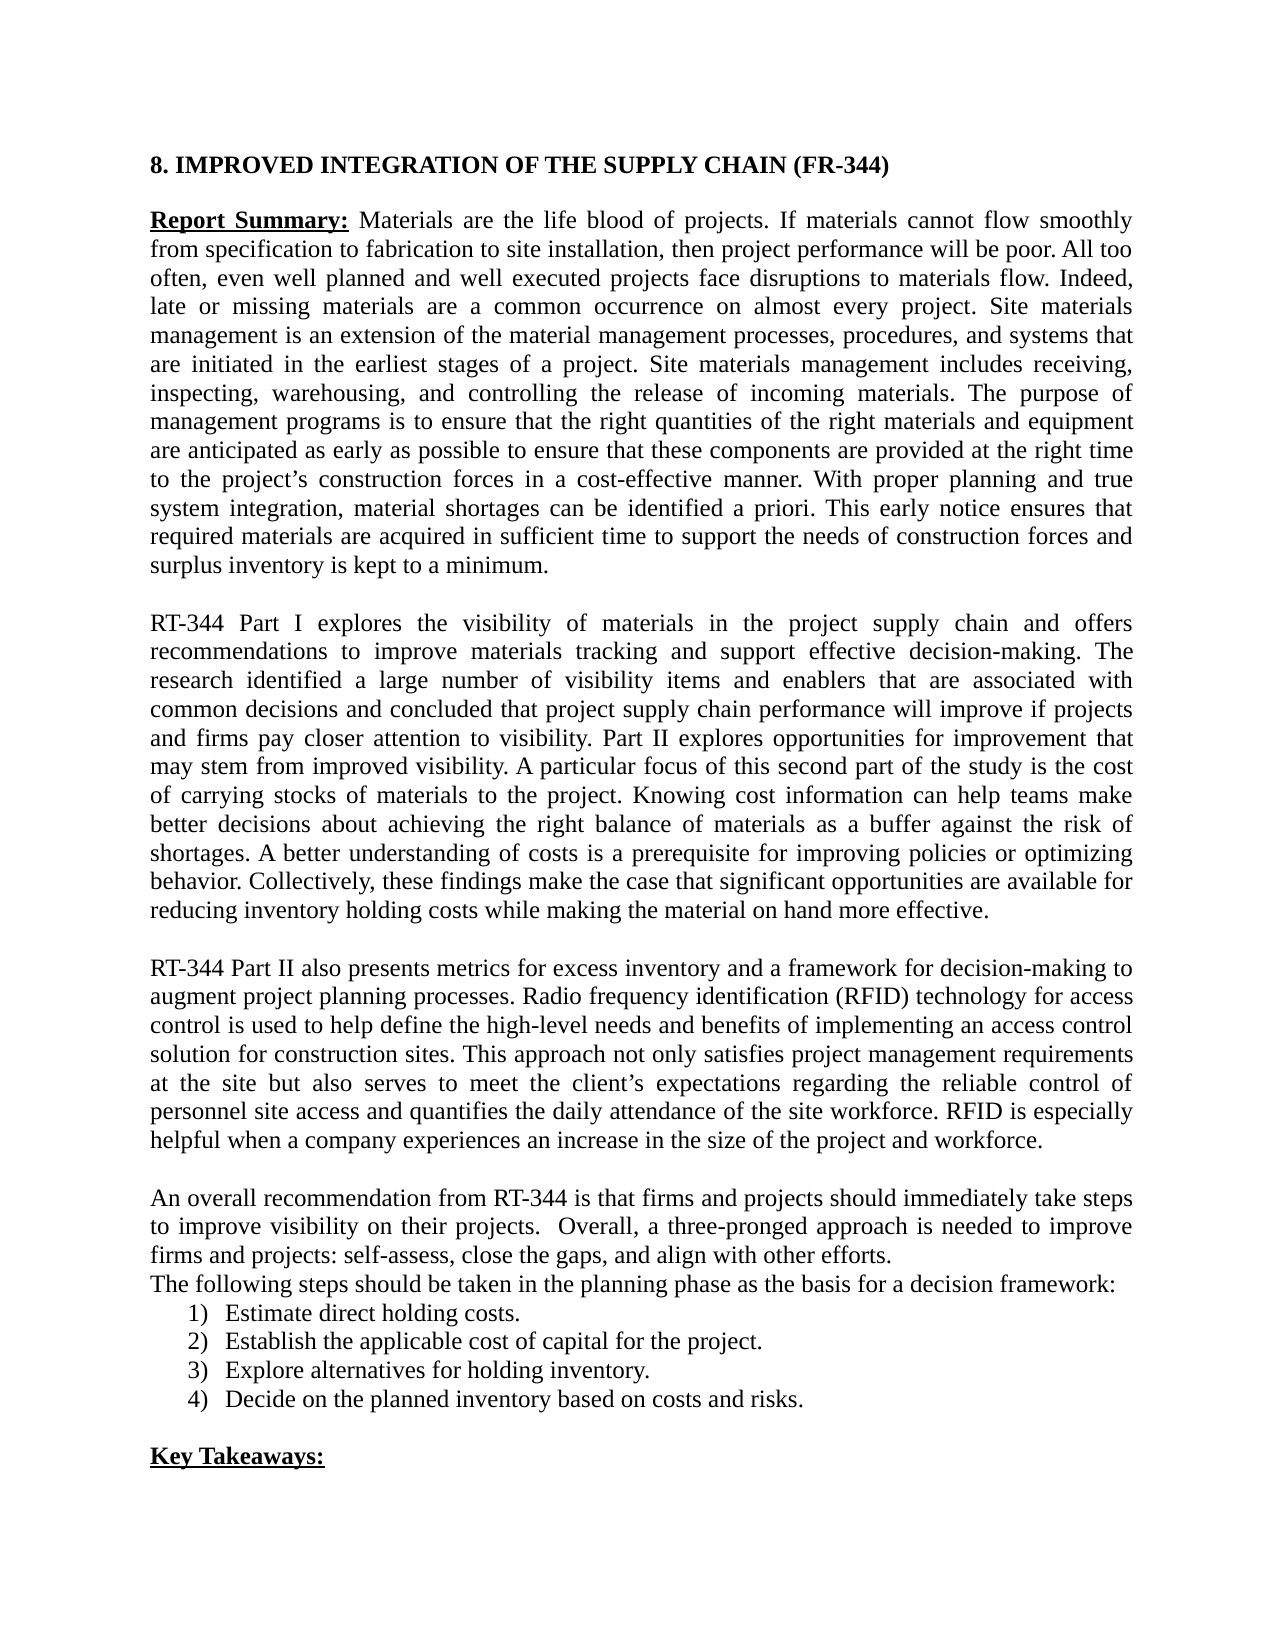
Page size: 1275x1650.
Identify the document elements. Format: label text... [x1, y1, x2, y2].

text Report Summary: Materials are the life blood of projects. If materials cannot flow smoothly from specification to fabrication to site installation, then project performance will be poor. All too often, even well planned and well executed projects face disruptions to materials flow. Indeed, late or missing materials are a common occurrence on almost every project. Site materials management is an extension of the material management processes, procedures, and systems that are initiated in the earliest stages of a project. Site materials management includes receiving, inspecting, warehousing, and controlling the release of incoming materials. The purpose of management programs is to ensure that the right quantities of the right materials and equipment are anticipated as early as possible to ensure that these components are provided at the right time to the project’s construction forces in a cost-effective manner. With proper planning and true system integration, material shortages can be identified a priori. This early notice ensures that required materials are acquired in sufficient time to support the needs of construction forces and surplus inventory is kept to a minimum. [150, 205, 1134, 579]
list Explore alternatives for holding inventory. [187, 1355, 1134, 1384]
text The following steps should be taken in the planning phase as the basis for a decision framework: [150, 1269, 1134, 1298]
list Estimate direct holding costs. [187, 1298, 1134, 1326]
subtitle 8. IMPROVED INTEGRATION OF THE SUPPLY CHAIN (FR-344) [150, 150, 1134, 179]
text Key Takeaways: [150, 1441, 1134, 1470]
text RT-344 Part I explores the visibility of materials in the project supply chain and offers recommendations to improve materials tracking and support effective decision-making. The research identified a large number of visibility items and enablers that are associated with common decisions and concluded that project supply chain performance will improve if projects and firms pay closer attention to visibility. Part II explores opportunities for improvement that may stem from improved visibility. A particular focus of this second part of the study is the cost of carrying stocks of materials to the project. Knowing cost information can help teams make better decisions about achieving the right balance of materials as a buffer against the risk of shortages. A better understanding of costs is a prerequisite for improving policies or optimizing behavior. Collectively, these findings make the case that significant opportunities are available for reducing inventory holding costs while making the material on hand more effective. [150, 608, 1134, 924]
list Decide on the planned inventory based on costs and risks. [187, 1384, 1134, 1413]
text An overall recommendation from RT-344 is that firms and projects should immediately take steps to improve visibility on their projects. Overall, a three-pronged approach is needed to improve firms and projects: self-assess, close the gaps, and align with other efforts. [150, 1183, 1134, 1269]
list Establish the applicable cost of capital for the project. [187, 1326, 1134, 1355]
text RT-344 Part II also presents metrics for excess inventory and a framework for decision-making to augment project planning processes. Radio frequency identification (RFID) technology for access control is used to help define the high-level needs and benefits of implementing an access control solution for construction sites. This approach not only satisfies project management requirements at the site but also serves to meet the client’s expectations regarding the reliable control of personnel site access and quantifies the daily attendance of the site workforce. RFID is especially helpful when a company experiences an increase in the size of the project and workforce. [150, 953, 1134, 1154]
